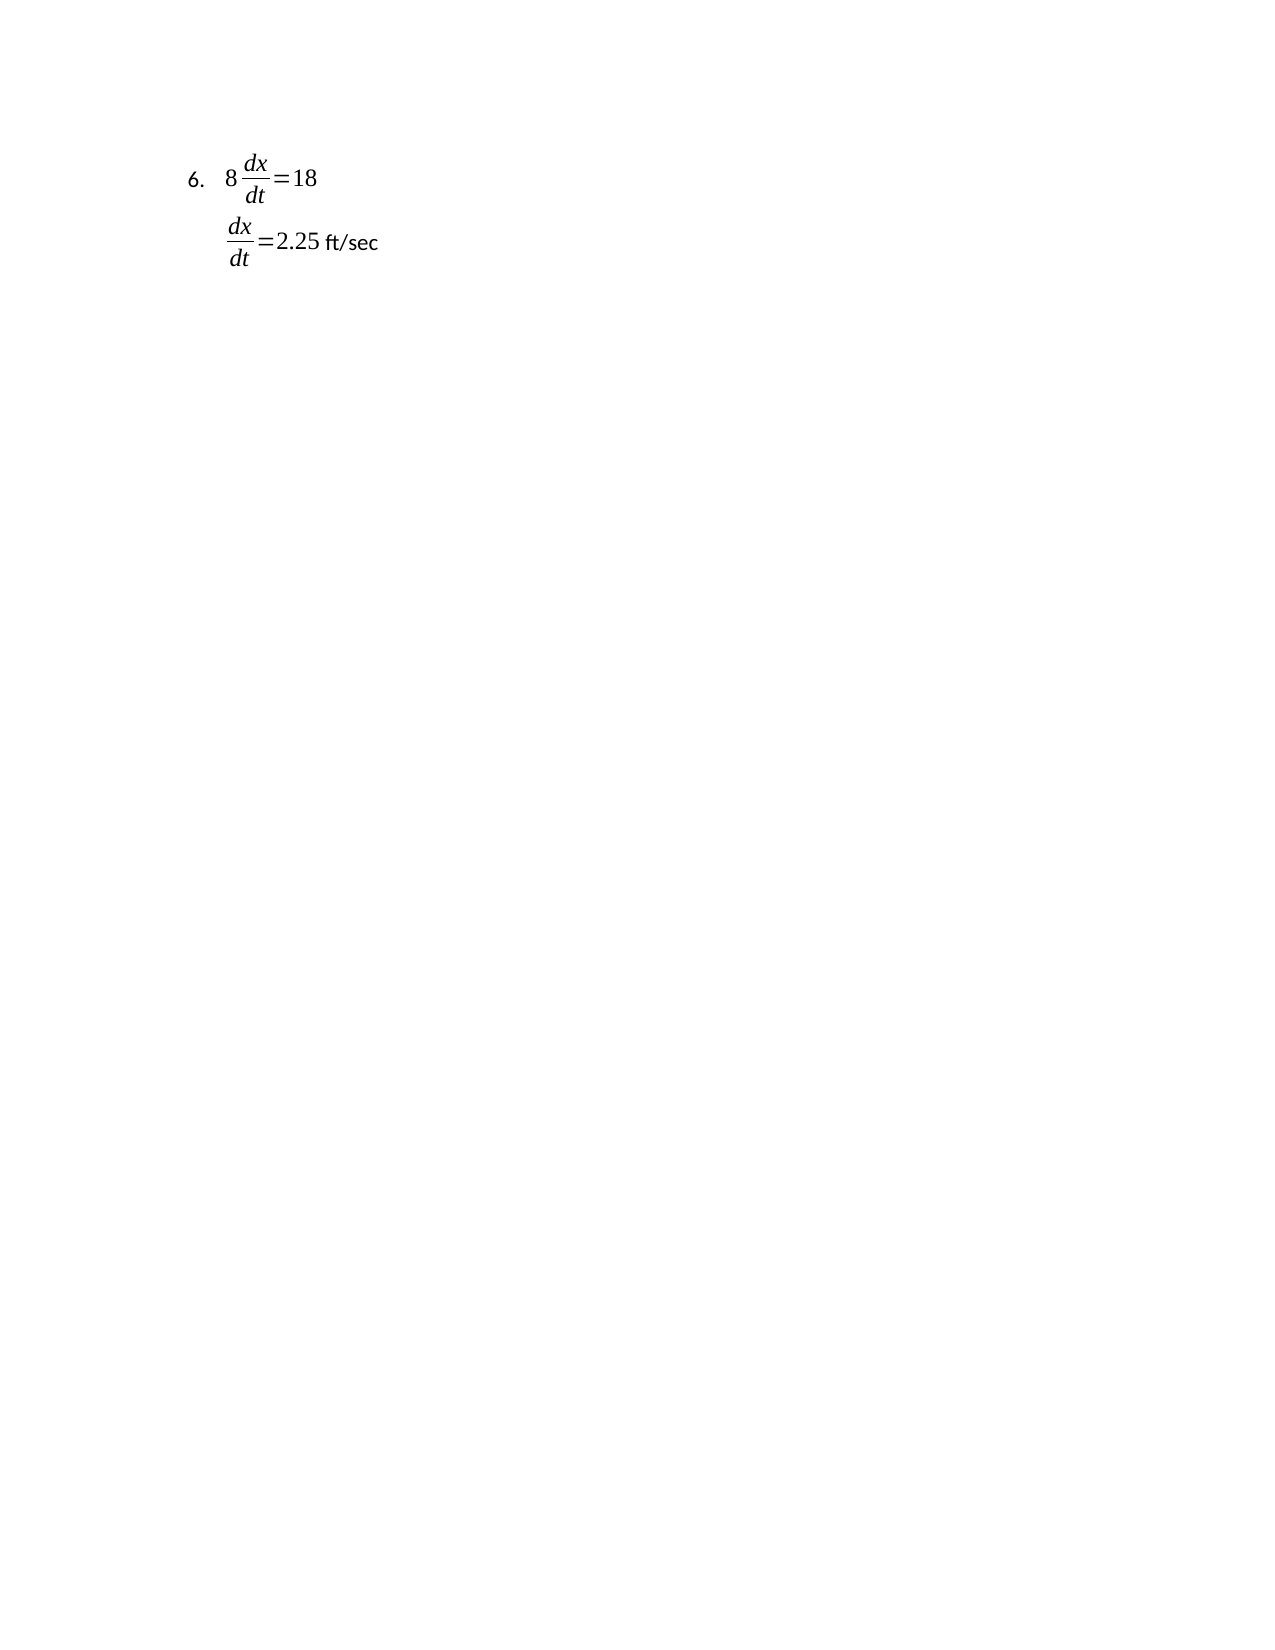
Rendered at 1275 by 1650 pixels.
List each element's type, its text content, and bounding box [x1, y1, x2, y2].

list ft/sec [187, 150, 1125, 272]
